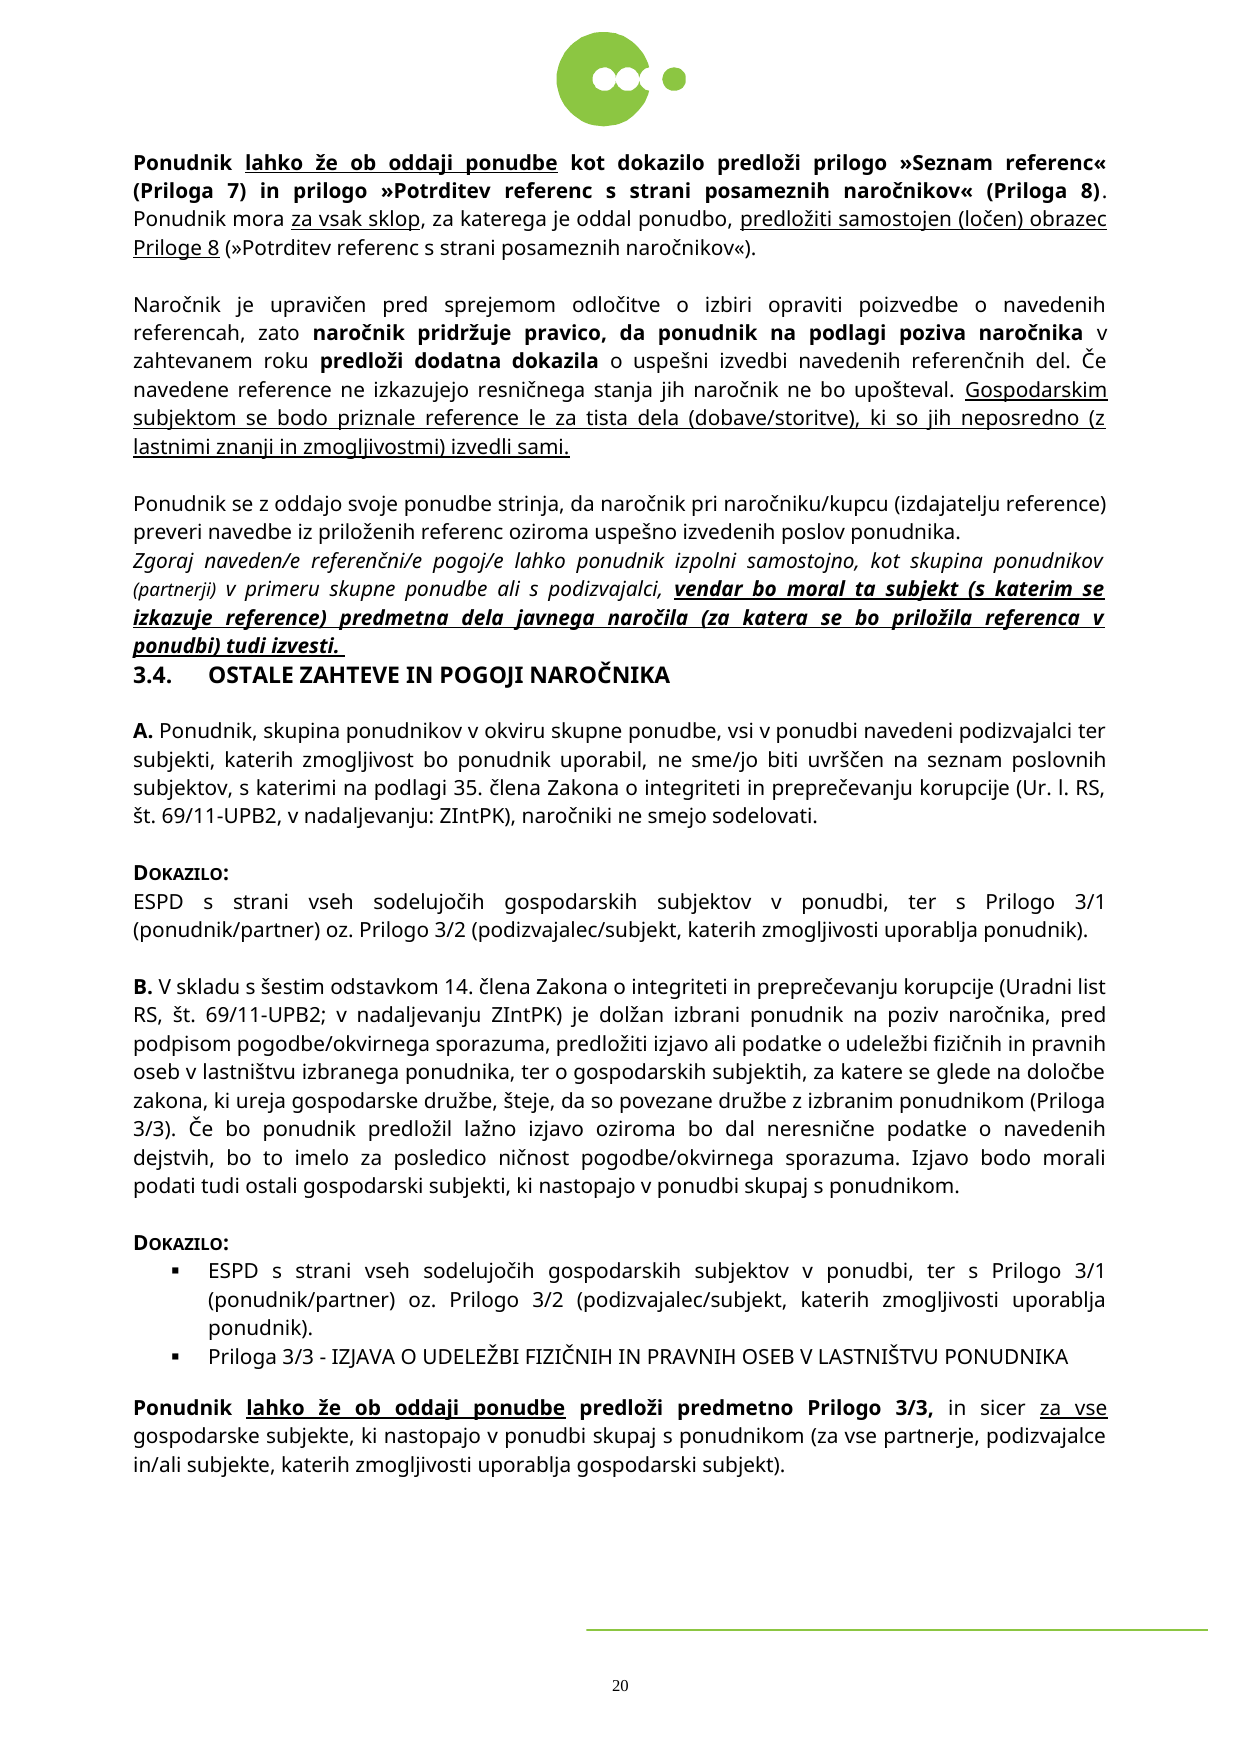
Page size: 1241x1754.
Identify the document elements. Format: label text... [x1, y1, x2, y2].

text Ponudnik lahko že ob oddaji ponudbe predloži predmetno Prilogo 3/3, in sicer za vse gospodarske subjekte, ki nastopajo v ponudbi skupaj s ponudnikom (za vse partnerje, podizvajalce in/ali subjekte, katerih zmogljivosti uporablja gospodarski subjekt). [133, 1393, 1107, 1478]
text Zgoraj naveden/e referenčni/e pogoj/e lahko ponudnik izpolni samostojno, kot skupina ponudnikov (partnerji) v primeru skupne ponudbe ali s podizvajalci, vendar bo moral ta subjekt (s katerim se izkazuje reference) predmetna dela javnega naročila (za katera se bo priložila referenca v ponudbi) tudi izvesti. [133, 546, 1107, 659]
text Naročnik je upravičen pred sprejemom odločitve o izbiri opraviti poizvedbe o navedenih referencah, zato naročnik pridržuje pravico, da ponudnik na podlagi poziva naročnika v zahtevanem roku predloži dodatna dokazila o uspešni izvedbi navedenih referenčnih del. Če navedene reference ne izkazujejo resničnega stanja jih naročnik ne bo upošteval. Gospodarskim subjektom se bodo priznale reference le za tista dela (dobave/storitve), ki so jih neposredno (z lastnimi znanji in zmogljivostmi) izvedli sami. [133, 290, 1107, 460]
list OSTALE ZAHTEVE IN POGOJI NAROČNIKA [133, 659, 1107, 691]
list ESPD s strani vseh sodelujočih gospodarskih subjektov v ponudbi, ter s Prilogo 3/1 (ponudnik/partner) oz. Prilogo 3/2 (podizvajalec/subjekt, katerih zmogljivosti uporablja ponudnik). [170, 1257, 1107, 1342]
text A. Ponudnik, skupina ponudnikov v okviru skupne ponudbe, vsi v ponudbi navedeni podizvajalci ter subjekti, katerih zmogljivost bo ponudnik uporabil, ne sme/jo biti uvrščen na seznam poslovnih subjektov, s katerimi na podlagi 35. člena Zakona o integriteti in preprečevanju korupcije (Ur. l. RS, št. 69/11-UPB2, v nadaljevanju: ZIntPK), naročniki ne smejo sodelovati. [133, 716, 1107, 830]
text ESPD s strani vseh sodelujočih gospodarskih subjektov v ponudbi, ter s Prilogo 3/1 (ponudnik/partner) oz. Prilogo 3/2 (podizvajalec/subjekt, katerih zmogljivosti uporablja ponudnik). [133, 887, 1107, 944]
text Ponudnik se z oddajo svoje ponudbe strinja, da naročnik pri naročniku/kupcu (izdajatelju reference) preveri navedbe iz priloženih referenc oziroma uspešno izvedenih poslov ponudnika. [133, 489, 1107, 546]
list Ponudnik lahko že ob oddaji ponudbe kot dokazilo predloži prilogo »Seznam referenc« (Priloga 7) in prilogo »Potrditev referenc s strani posameznih naročnikov« (Priloga 8). Ponudnik mora za vsak sklop, za katerega je oddal ponudbo, predložiti samostojen (ločen) obrazec Priloge 8 (»Potrditev referenc s strani posameznih naročnikov«). [133, 148, 1107, 261]
text Dokazilo: [133, 1228, 1107, 1257]
list Priloga 3/3 - IZJAVA O UDELEŽBI FIZIČNIH IN PRAVNIH OSEB V LASTNIŠTVU PONUDNIKA [170, 1342, 1107, 1370]
text Dokazilo: [133, 858, 1107, 887]
text B. V skladu s šestim odstavkom 14. člena Zakona o integriteti in preprečevanju korupcije (Uradni list RS, št. 69/11-UPB2; v nadaljevanju ZIntPK) je dolžan izbrani ponudnik na poziv naročnika, pred podpisom pogodbe/okvirnega sporazuma, predložiti izjavo ali podatke o udeležbi fizičnih in pravnih oseb v lastništvu izbranega ponudnika, ter o gospodarskih subjektih, za katere se glede na določbe zakona, ki ureja gospodarske družbe, šteje, da so povezane družbe z izbranim ponudnikom (Priloga 3/3). Če bo ponudnik predložil lažno izjavo oziroma bo dal neresnične podatke o navedenih dejstvih, bo to imelo za posledico ničnost pogodbe/okvirnega sporazuma. Izjavo bodo morali podati tudi ostali gospodarski subjekti, ki nastopajo v ponudbi skupaj s ponudnikom. [133, 972, 1107, 1200]
